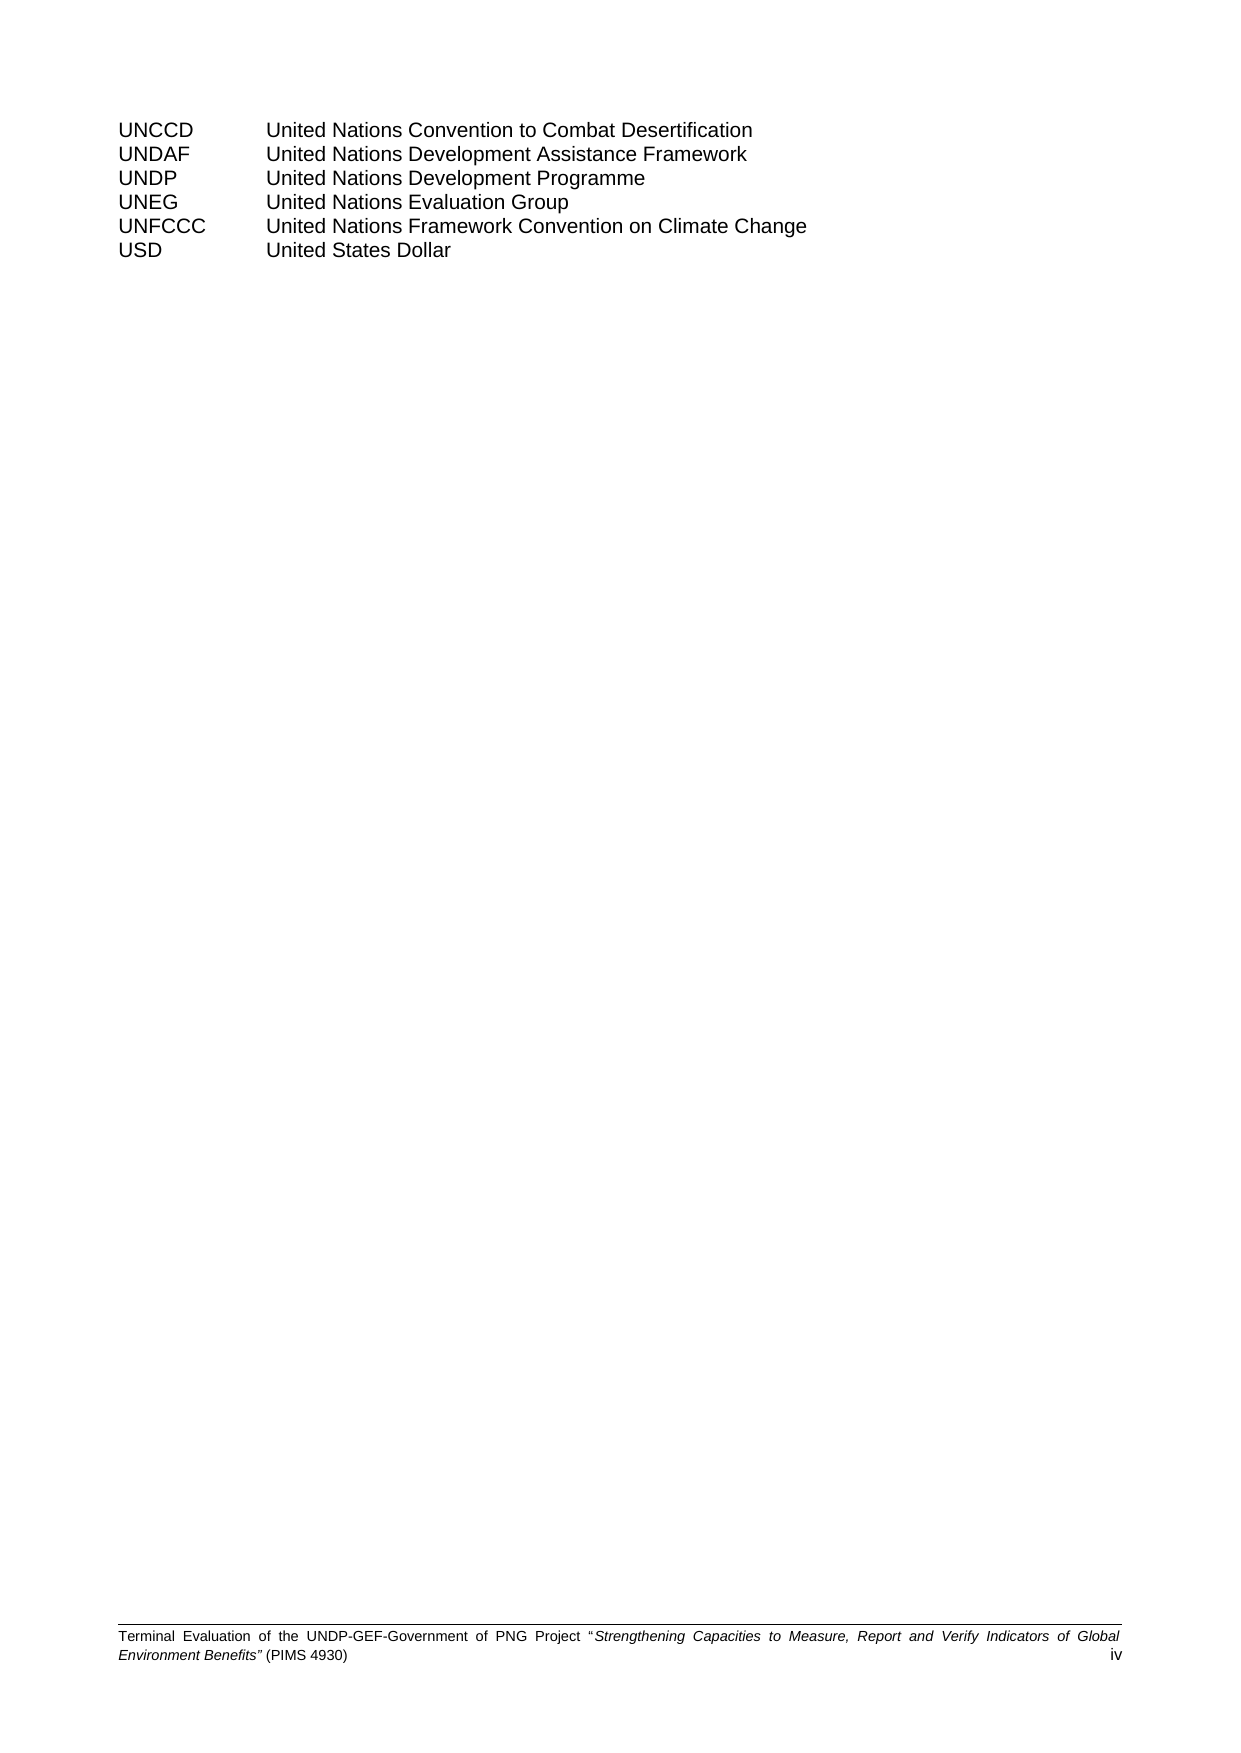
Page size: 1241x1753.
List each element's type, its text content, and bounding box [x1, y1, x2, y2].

text UNDAF United Nations Development Assistance Framework [118, 142, 1122, 166]
text UNCCD United Nations Convention to Combat Desertification [118, 118, 1122, 142]
text UNDP United Nations Development Programme [118, 166, 1122, 190]
text UNFCCC United Nations Framework Convention on Climate Change [118, 214, 1122, 238]
text UNEG United Nations Evaluation Group [118, 190, 1122, 214]
text USD United States Dollar [118, 238, 1122, 262]
